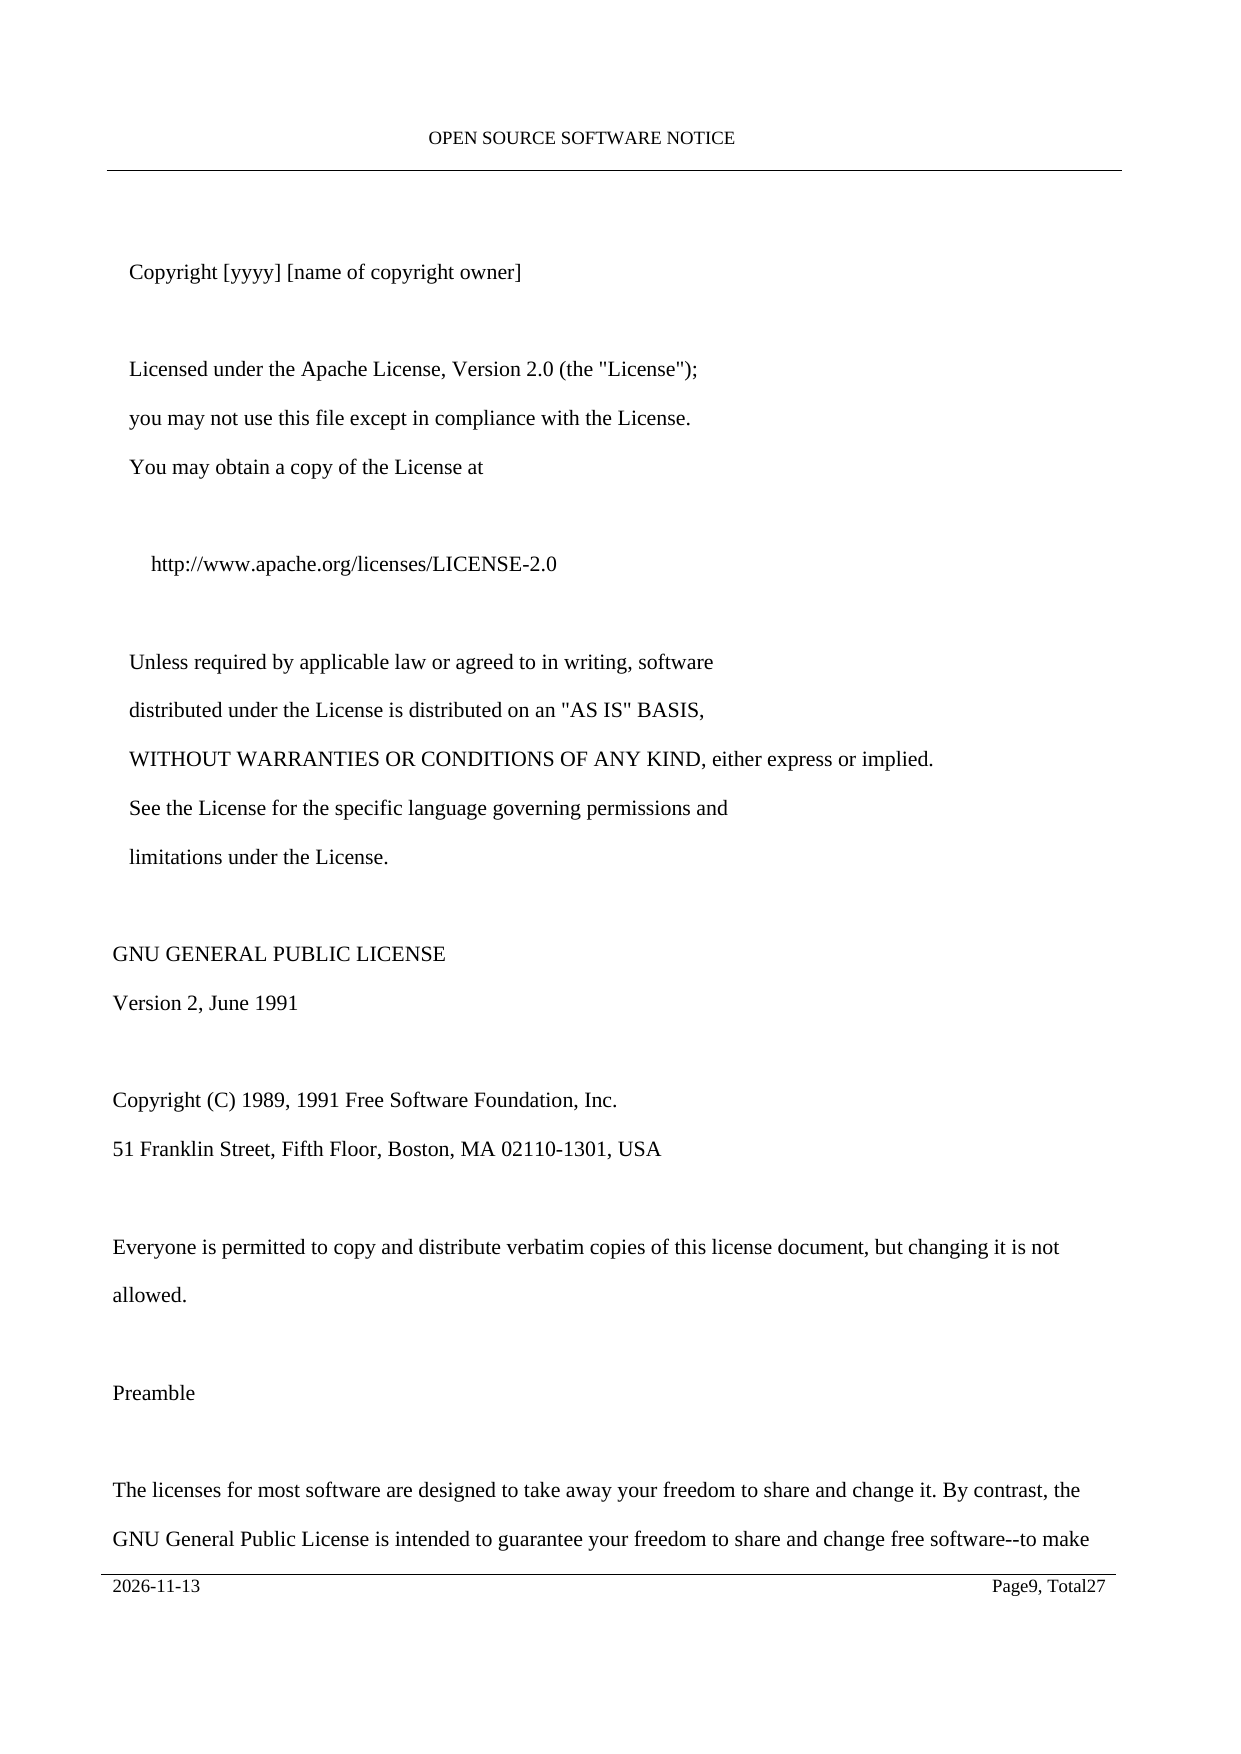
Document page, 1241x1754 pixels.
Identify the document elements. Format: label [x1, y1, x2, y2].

text [112, 206, 1128, 1555]
